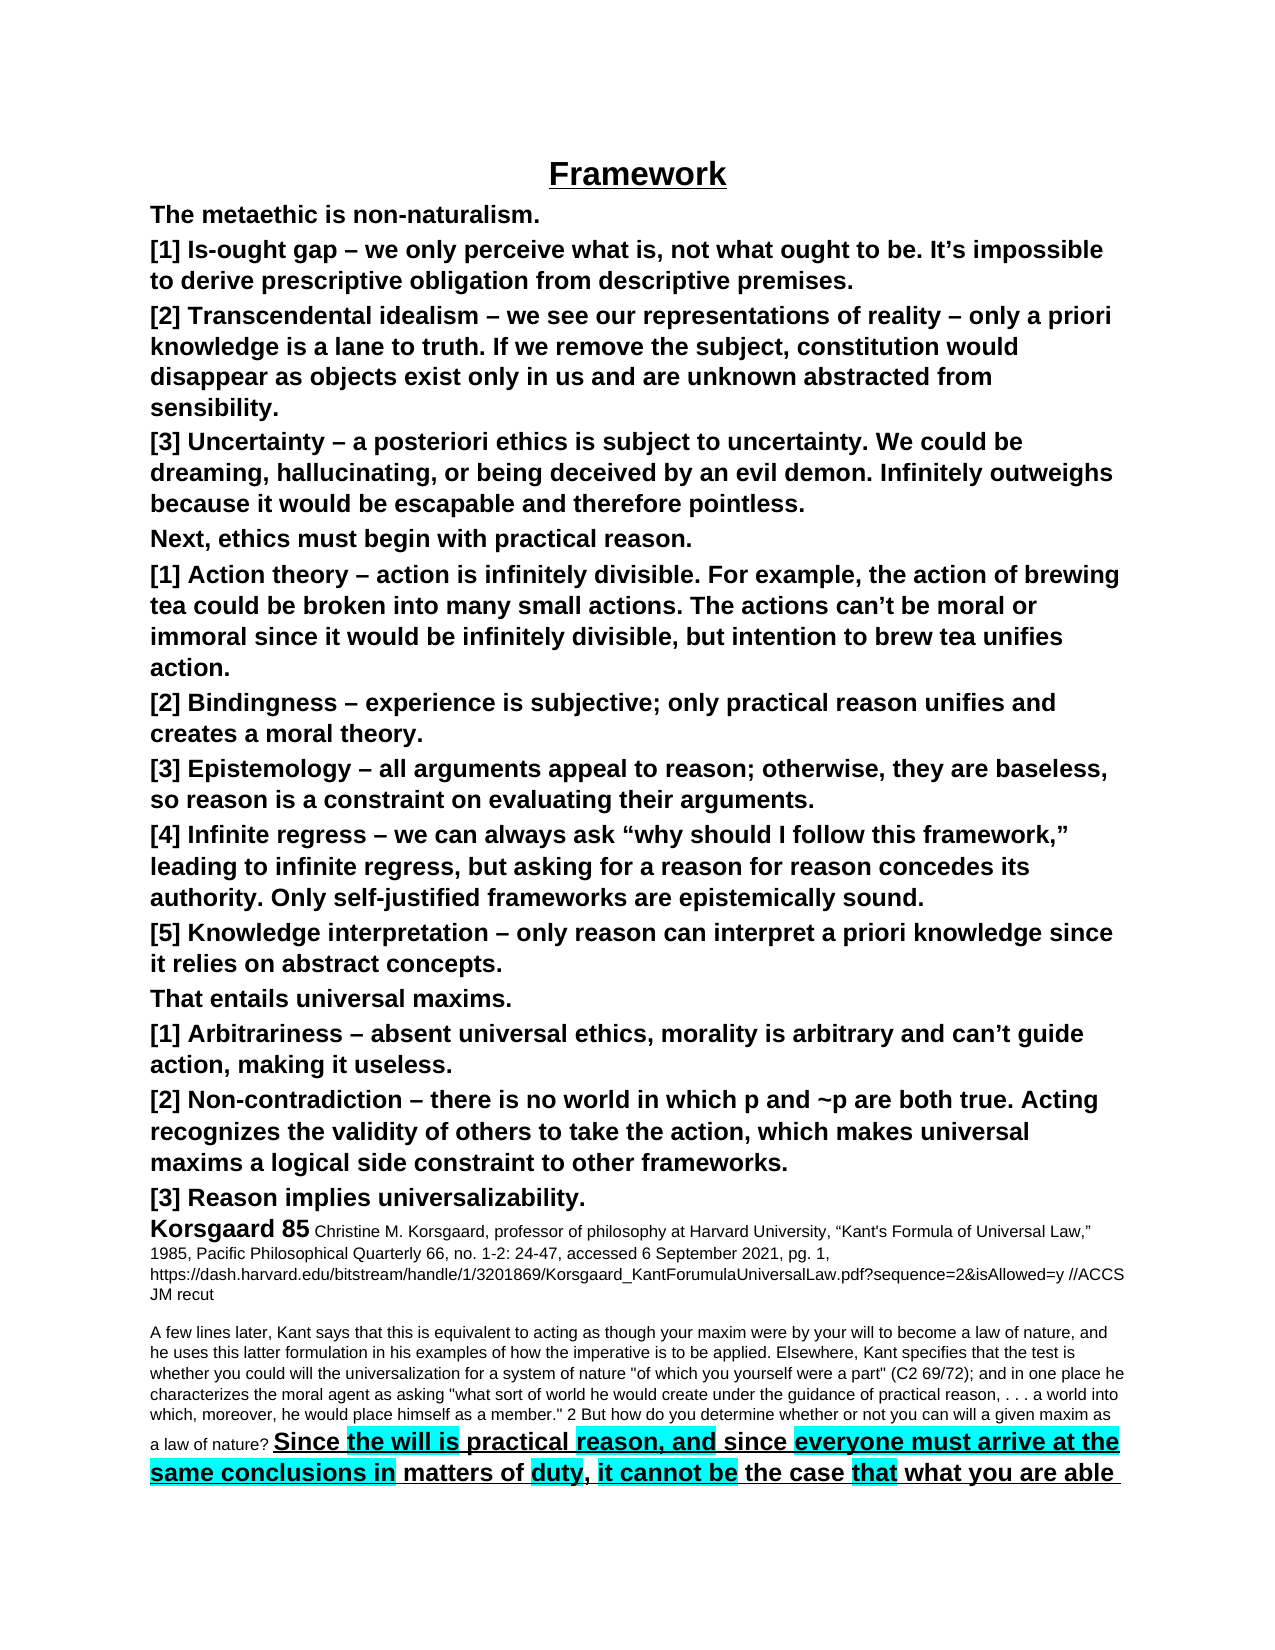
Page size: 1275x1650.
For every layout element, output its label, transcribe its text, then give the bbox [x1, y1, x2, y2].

text Next, ethics must begin with practical reason. [150, 524, 1125, 553]
text [1] Is-ought gap – we only perceive what is, not what ought to be. It’s impossible to derive prescriptive obligation from descriptive premises. [150, 235, 1125, 295]
text [3] Uncertainty – a posteriori ethics is subject to uncertainty. We could be dreaming, hallucinating, or being deceived by an evil demon. Infinitely outweighs because it would be escapable and therefore pointless. [150, 427, 1125, 518]
text [1] Action theory – action is infinitely divisible. For example, the action of brewing tea could be broken into many small actions. The actions can’t be moral or immoral since it would be infinitely divisible, but intention to brew tea unifies action. [150, 559, 1125, 681]
text The metaethic is non-naturalism. [150, 200, 1125, 228]
text [1] Arbitrariness – absent universal ethics, morality is arbitrary and can’t guide action, making it useless. [150, 1019, 1125, 1079]
text [2] Transcendental idealism – we see our representations of reality – only a priori knowledge is a lane to truth. If we remove the subject, constitution would disappear as objects exist only in us and are unknown abstracted from sensibility. [150, 301, 1125, 421]
text [5] Knowledge interpretation – only reason can interpret a priori knowledge since it relies on abstract concepts. [150, 918, 1125, 977]
text [3] Reason implies universalizability. [150, 1183, 1125, 1211]
text [3] Epistemology – all arguments appeal to reason; otherwise, they are baseless, so reason is a constraint on evaluating their arguments. [150, 754, 1125, 814]
text Korsgaard 85 Christine M. Korsgaard, professor of philosophy at Harvard University, “Kant's Formula of Universal Law,” 1985, Pacific Philosophical Quarterly 66, no. 1-2: 24-47, accessed 6 September 2021, pg. 1, https://dash.harvard.edu/bitstream/handle/1/3201869/Korsgaard_KantForumulaUniversalLaw.pdf?sequence=2&isAllowed=y //ACCS JM recut [150, 1214, 1125, 1304]
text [150, 1322, 1125, 1486]
text [2] Bindingness – experience is subjective; only practical reason unifies and creates a moral theory. [150, 688, 1125, 748]
text That entails universal maxims. [150, 984, 1125, 1013]
subtitle Framework [150, 154, 1125, 193]
text [2] Non-contradiction – there is no world in which p and ~p are both true. Acting recognizes the validity of others to take the action, which makes universal maxims a logical side constraint to other frameworks. [150, 1085, 1125, 1176]
text [4] Infinite regress – we can always ask “why should I follow this framework,” leading to infinite regress, but asking for a reason for reason concedes its authority. Only self-justified frameworks are epistemically sound. [150, 820, 1125, 911]
